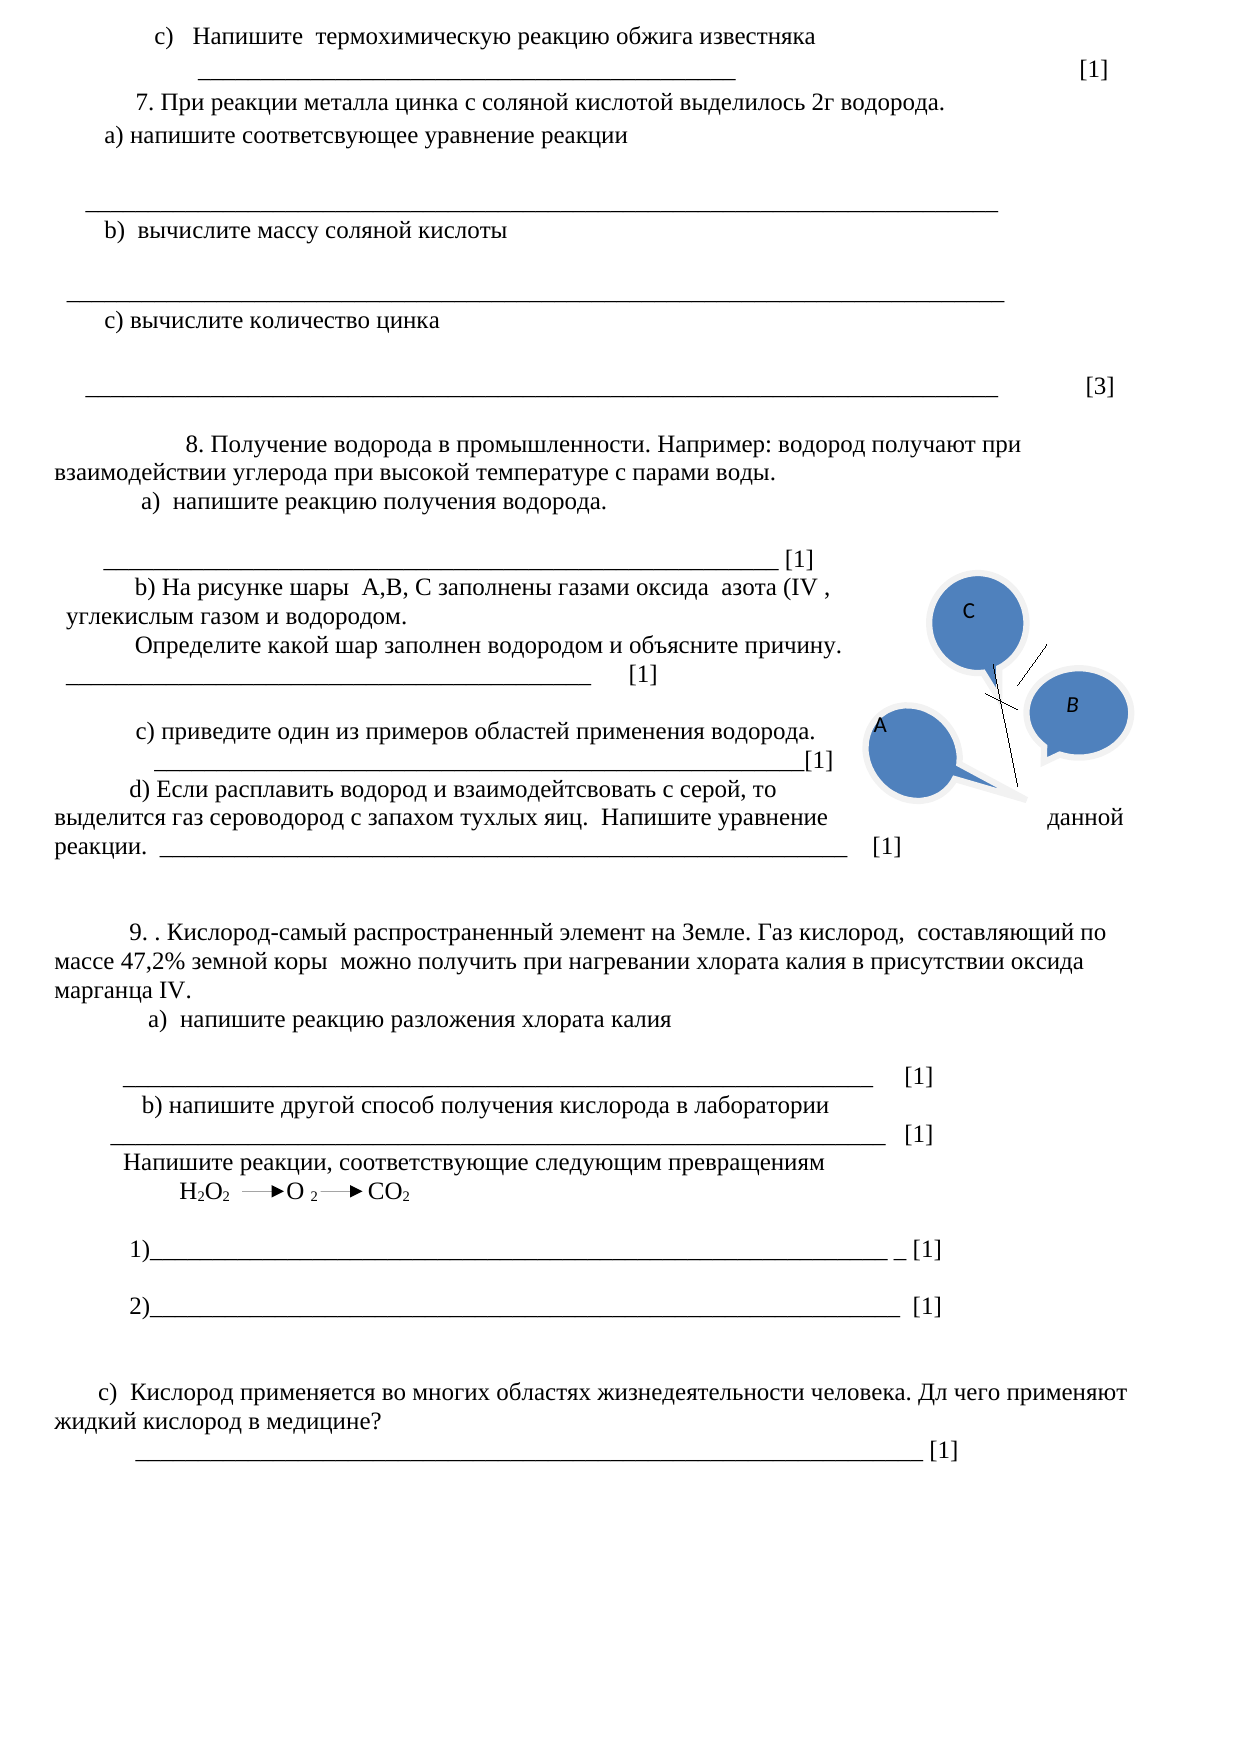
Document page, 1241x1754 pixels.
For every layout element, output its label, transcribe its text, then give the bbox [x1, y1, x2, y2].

text b) вычислите массу соляной кислоты [54, 215, 1146, 243]
text Напишите реакции, соответствующие следующим превращениям [54, 1147, 1146, 1176]
text 7. При реакции метaлла цинка с соляной кислотой выделилось 2г водорода. [54, 87, 1146, 116]
text Определите какой шар заполнен водородом и объясните причину. __________________________________________ [1] [66, 630, 1146, 687]
text ____________________________________________________________ [1] [54, 1061, 1146, 1090]
text d) Если расплавить водород и взаимодейтсвовать с серой, то выделится газ сероводород с запахом тухлых яиц. Напишите уравнение данной реакции. _______________________________________________________ [1] [54, 774, 1146, 860]
text _________________________________________________________________________ [3] [54, 371, 1146, 400]
text b) напишите другой способ получения кислорода в лаборатории [54, 1090, 1146, 1119]
text H2O2 O 2 CO2 [54, 1176, 1146, 1205]
text а) напишите соответсвующее уравнение реакции [54, 120, 1146, 149]
text c) вычислите количество цинка [54, 305, 1146, 334]
text ______________________________________________________________ [1] [54, 1119, 1146, 1147]
text ___________________________________________________________________________ [54, 276, 1146, 305]
text 9. . Кислород-самый распространенный элемент на Земле. Газ кислород, составляющий по массе 47,2% земной коры можно получить при нагревании хлората калия в присутствии оксида марганца IV. [54, 917, 1146, 1004]
text ____________________________________________________[1] [54, 745, 1146, 774]
text с) приведите один из примеров областей применения водорода. [54, 716, 1146, 745]
text b) На рисунке шары А,В, С заполнены газами оксида азота (IV , углекислым газом и водородом. [66, 572, 1146, 630]
text 2)____________________________________________________________ [1] [54, 1291, 1146, 1320]
text _______________________________________________________________ [1] [54, 1435, 1146, 1464]
text ______________________________________________________ [1] [66, 544, 1146, 572]
text ___________________________________________ [1] [54, 54, 1146, 83]
text c) Напишите термохимическую реакцию обжига известняка [54, 21, 1146, 49]
text 1)___________________________________________________________ _ [1] [54, 1234, 1146, 1262]
text 8. Получение водорода в промышленности. Например: водород получают при взаимодействии углерода при высокой температуре с парами воды. [54, 429, 1146, 486]
text а) напишите реакцию получения водорода. [66, 486, 1146, 515]
text а) напишите реакцию разложения хлората калия [54, 1004, 1146, 1032]
text c) Кислород применяется во многих областях жизнедеятельности человека. Дл чего применяют жидкий кислород в медицине? [54, 1377, 1146, 1435]
text _________________________________________________________________________ [54, 186, 1146, 215]
